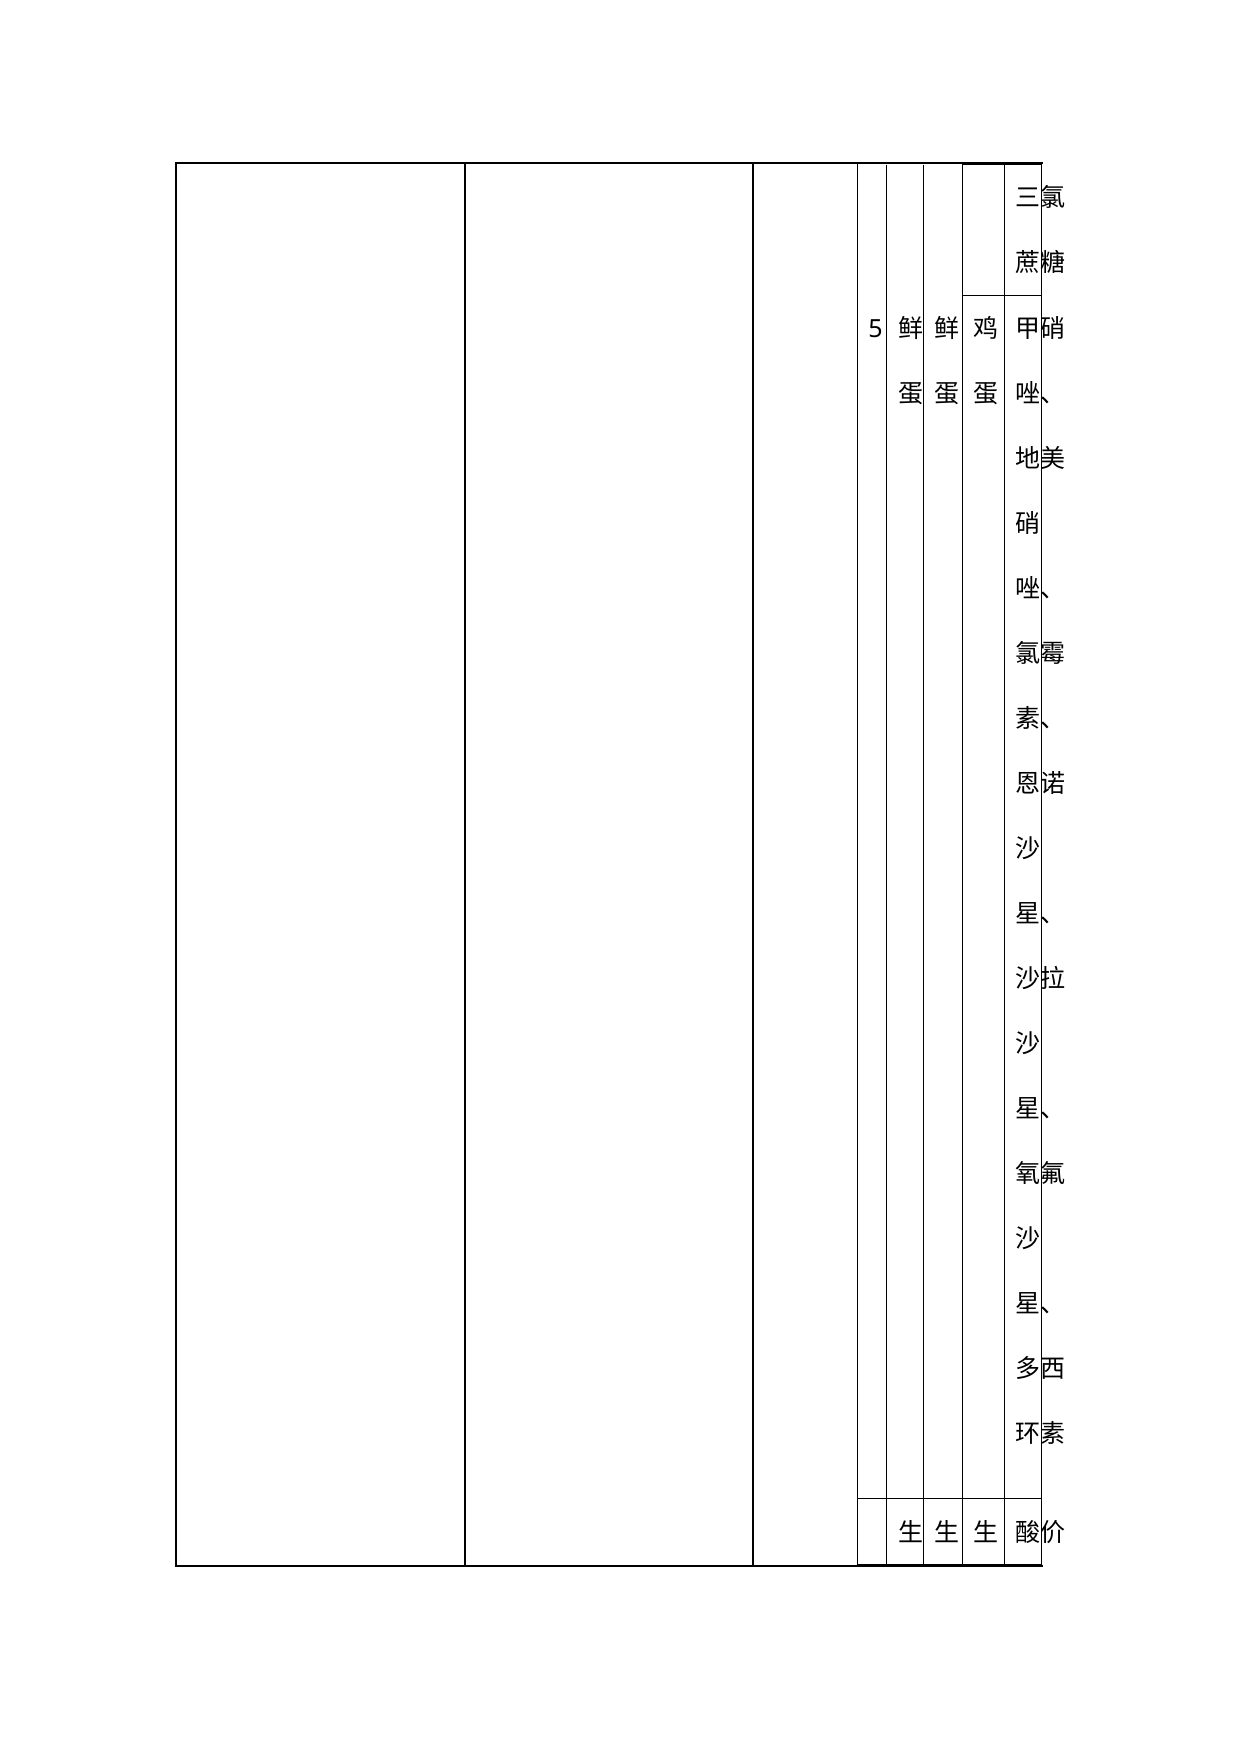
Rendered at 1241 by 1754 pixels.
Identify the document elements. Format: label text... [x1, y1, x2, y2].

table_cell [754, 164, 857, 1565]
table_cell 2025年食用农产品抽检计划表 (主要超市农副产品.农贸市场店等经营单位） [858, 164, 886, 1498]
table_cell 2025年食用农产品抽检计划表 (主要超市农副产品.农贸市场店等经营单位） [1005, 296, 1041, 1498]
table_cell 2025年食用农产品抽检计划表 (主要超市农副产品.农贸市场店等经营单位） [887, 164, 923, 1498]
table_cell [963, 165, 1004, 295]
table_cell 2025年食用农产品抽检计划表 (主要超市农副产品.农贸市场店等经营单位） [963, 296, 1004, 1498]
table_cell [924, 1499, 962, 1564]
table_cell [887, 1499, 923, 1564]
table_cell 1 [177, 164, 464, 1565]
table_cell [466, 164, 752, 1565]
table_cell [963, 1499, 1004, 1564]
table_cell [1005, 1499, 1041, 1564]
table_cell 2025年食用农产品抽检计划表 (主要超市农副产品.农贸市场店等经营单位） [924, 164, 962, 1498]
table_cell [858, 1499, 886, 1564]
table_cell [1005, 165, 1041, 295]
